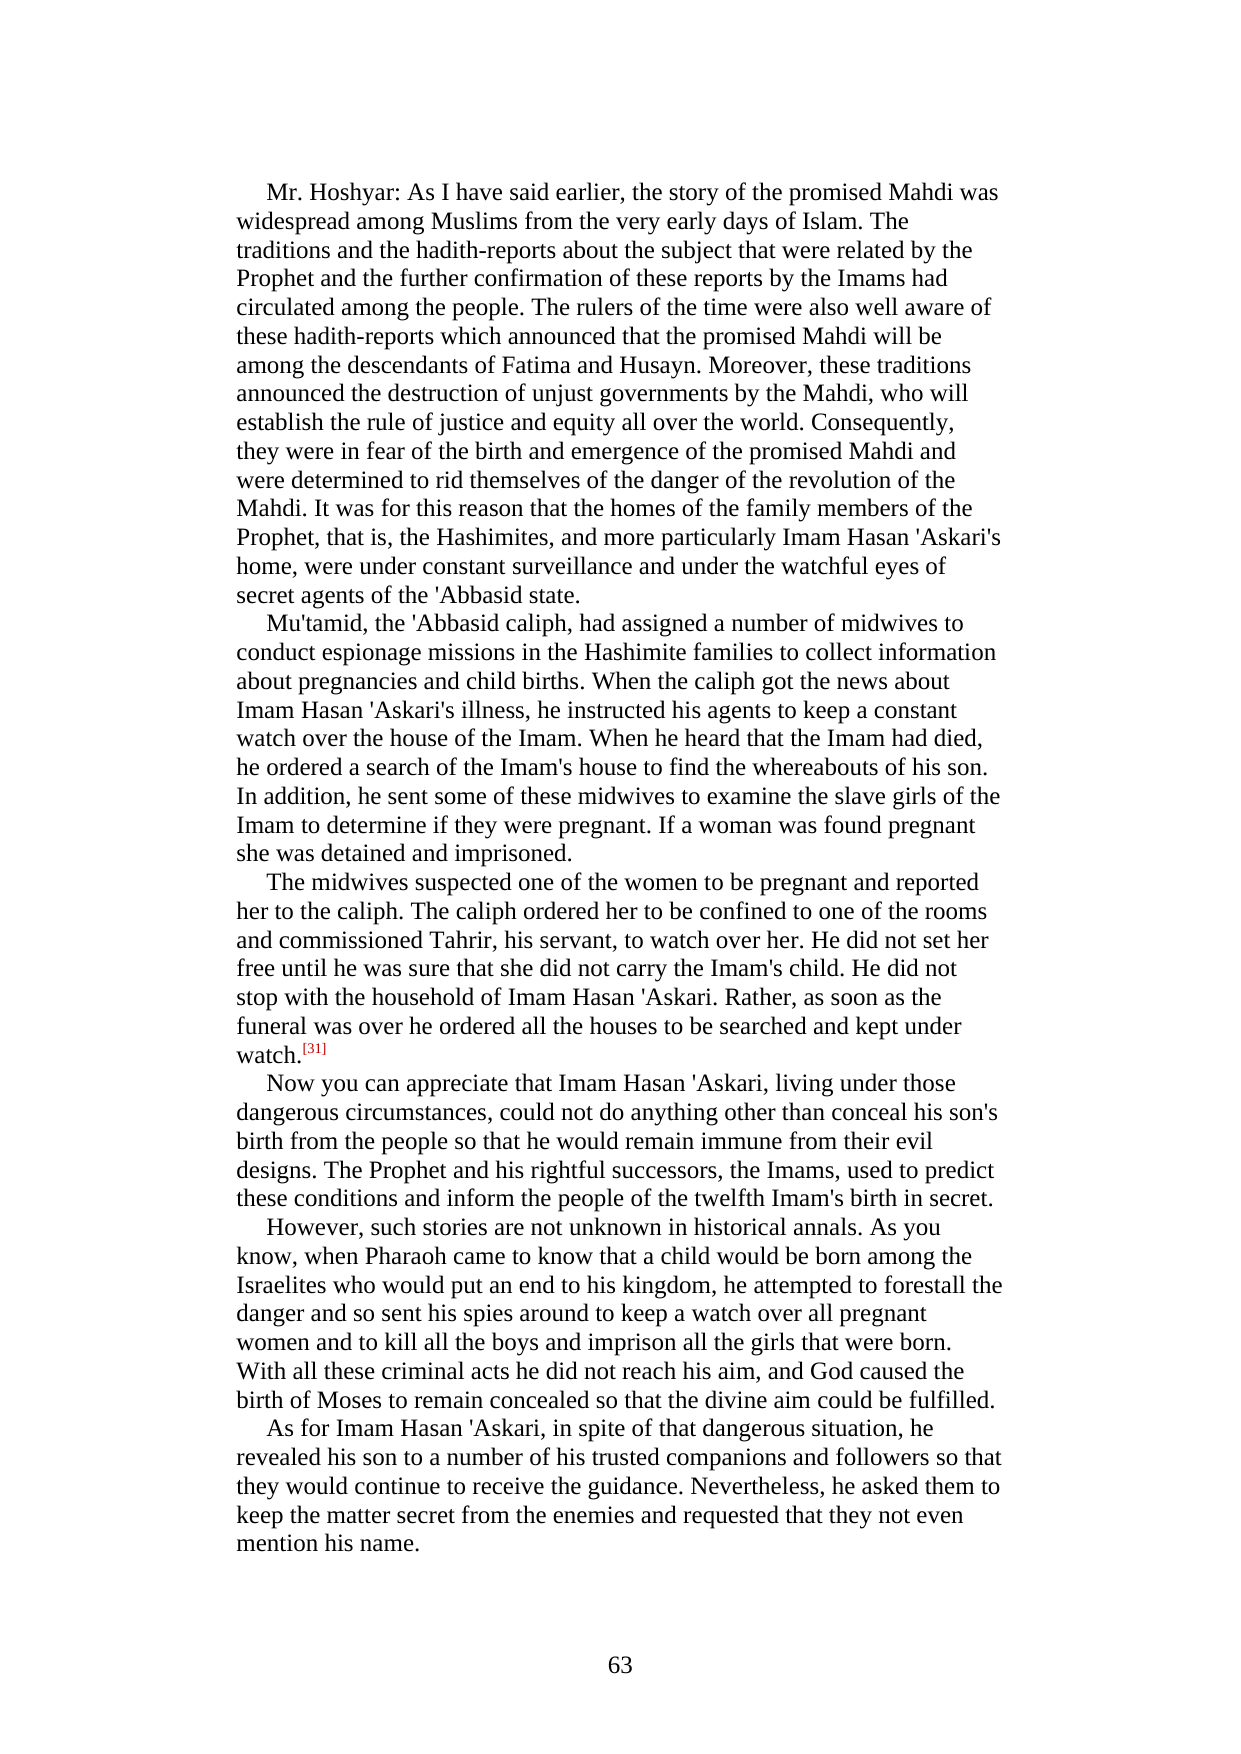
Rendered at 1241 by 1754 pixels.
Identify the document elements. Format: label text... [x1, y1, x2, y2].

text The midwives suspected one of the women to be pregnant and reported her to the caliph. The caliph ordered her to be confined to one of the rooms and commissioned Tahrir, his servant, to watch over her. He did not set her free until he was sure that she did not carry the Imam's child. He did not stop with the household of Imam Hasan 'Askari. Rather, as soon as the funeral was over he ordered all the houses to be searched and kept under watch.[31] [236, 867, 1004, 1068]
text Mu'tamid, the 'Abbasid caliph, had assigned a number of midwives to conduct espionage missions in the Hashimite families to collect information about pregnancies and child births. When the caliph got the news about Imam Hasan 'Askari's illness, he instructed his agents to keep a constant watch over the house of the Imam. When he heard that the Imam had died, he ordered a search of the Imam's house to find the whereabouts of his son. In addition, he sent some of these midwives to examine the slave girls of the Imam to determine if they were pregnant. If a woman was found pregnant she was detained and imprisoned. [236, 608, 1004, 867]
text As for Imam Hasan 'Askari, in spite of that dangerous situation, he revealed his son to a number of his trusted companions and followers so that they would continue to receive the guidance. Nevertheless, he asked them to keep the matter secret from the enemies and requested that they not even mention his name. [236, 1413, 1004, 1557]
text Mr. Hoshyar: As I have said earlier, the story of the promised Mahdi was widespread among Muslims from the very early days of Islam. The traditions and the hadith-reports about the subject that were related by the Prophet and the further confirmation of these reports by the Imams had circulated among the people. The rulers of the time were also well aware of these hadith-reports which announced that the promised Mahdi will be among the descendants of Fatima and Husayn. Moreover, these traditions announced the destruction of unjust governments by the Mahdi, who will establish the rule of justice and equity all over the world. Consequently, they were in fear of the birth and emergence of the promised Mahdi and were determined to rid themselves of the danger of the revolution of the Mahdi. It was for this reason that the homes of the family members of the Prophet, that is, the Hashimites, and more particularly Imam Hasan 'Askari's home, were under constant surveillance and under the watchful eyes of secret agents of the 'Abbasid state. [236, 177, 1004, 608]
text Now you can appreciate that Imam Hasan 'Askari, living under those dangerous circumstances, could not do anything other than conceal his son's birth from the people so that he would remain immune from their evil designs. The Prophet and his rightful successors, the Imams, used to predict these conditions and inform the people of the twelfth Imam's birth in secret. [236, 1068, 1004, 1212]
text However, such stories are not unknown in historical annals. As you know, when Pharaoh came to know that a child would be born among the Israelites who would put an end to his kingdom, he attempted to forestall the danger and so sent his spies around to keep a watch over all pregnant women and to kill all the boys and imprison all the girls that were born. With all these criminal acts he did not reach his aim, and God caused the birth of Moses to remain concealed so that the divine aim could be fulfilled. [236, 1212, 1004, 1413]
